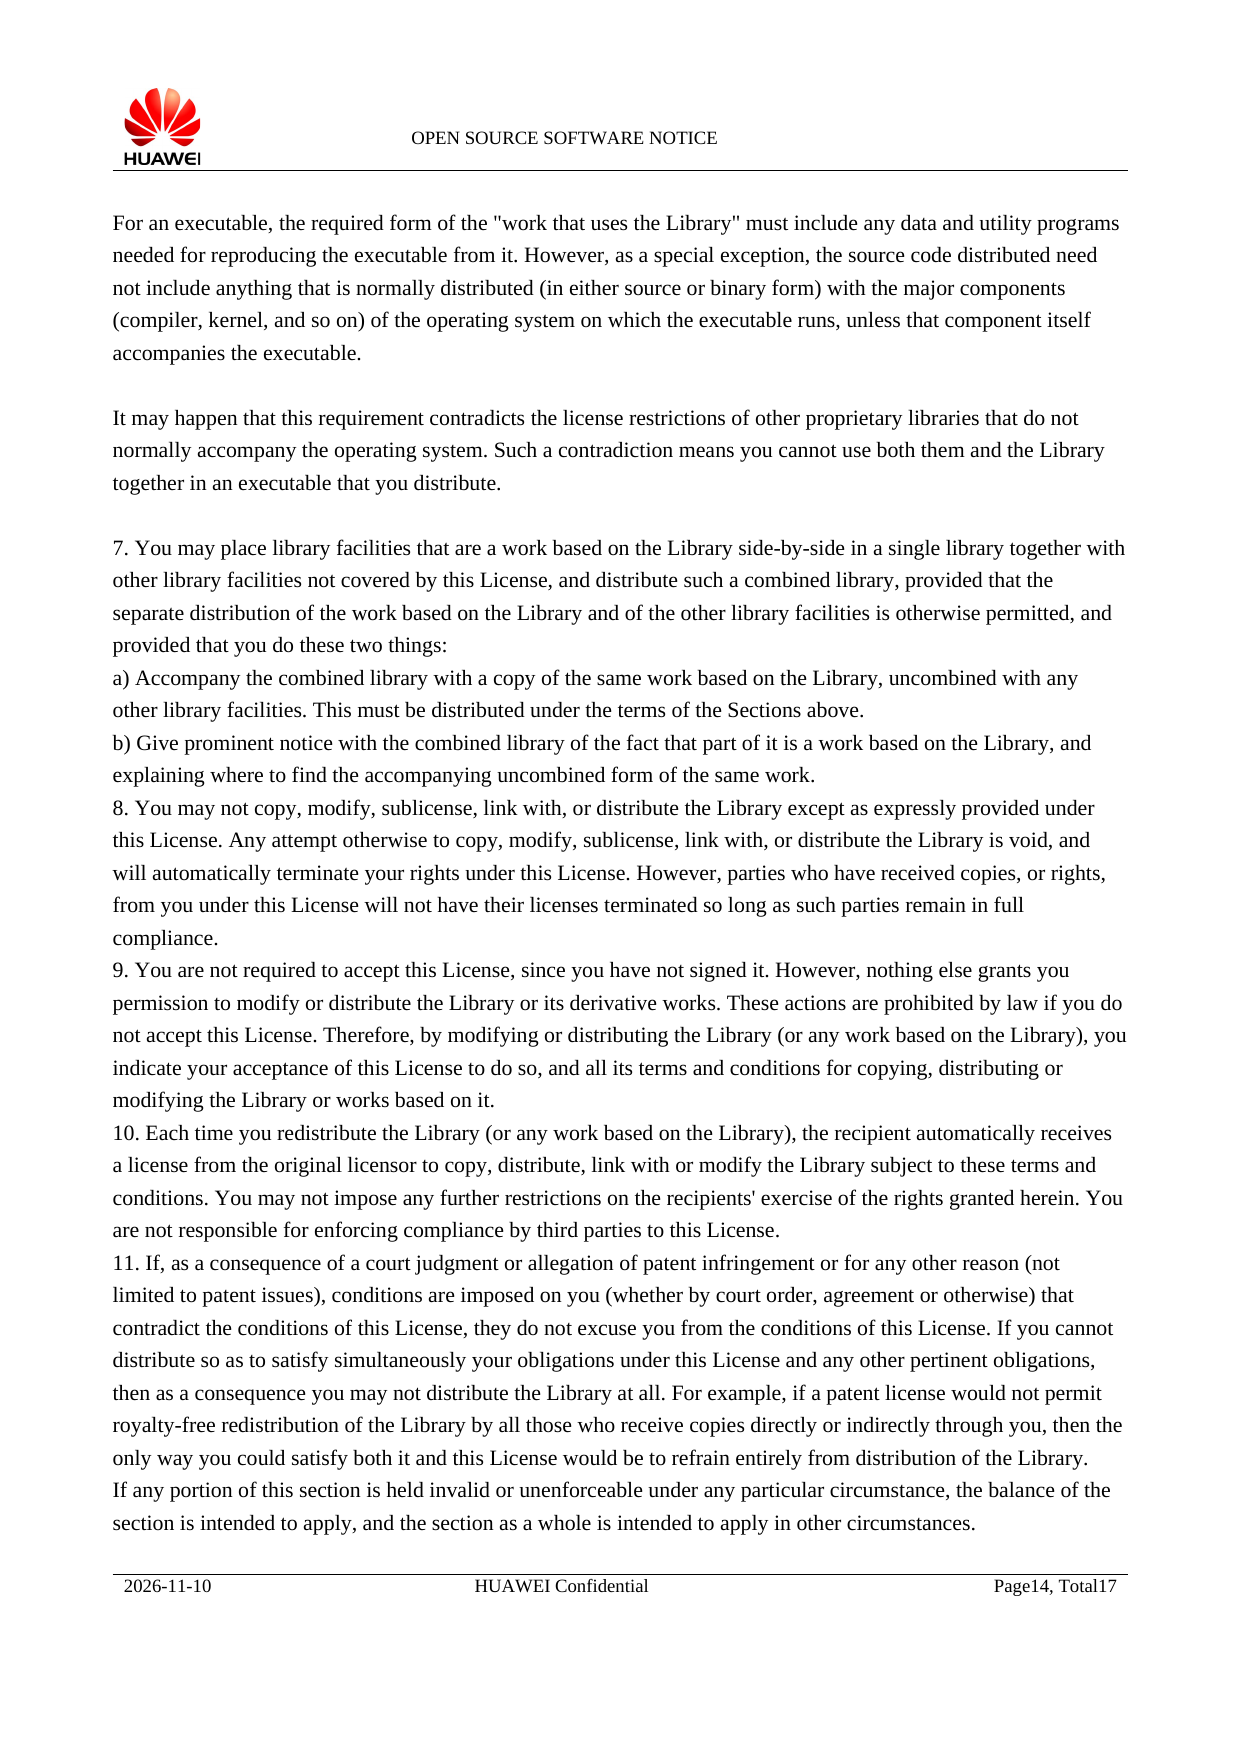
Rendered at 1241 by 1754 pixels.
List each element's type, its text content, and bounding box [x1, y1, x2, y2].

picture [124, 88, 201, 165]
